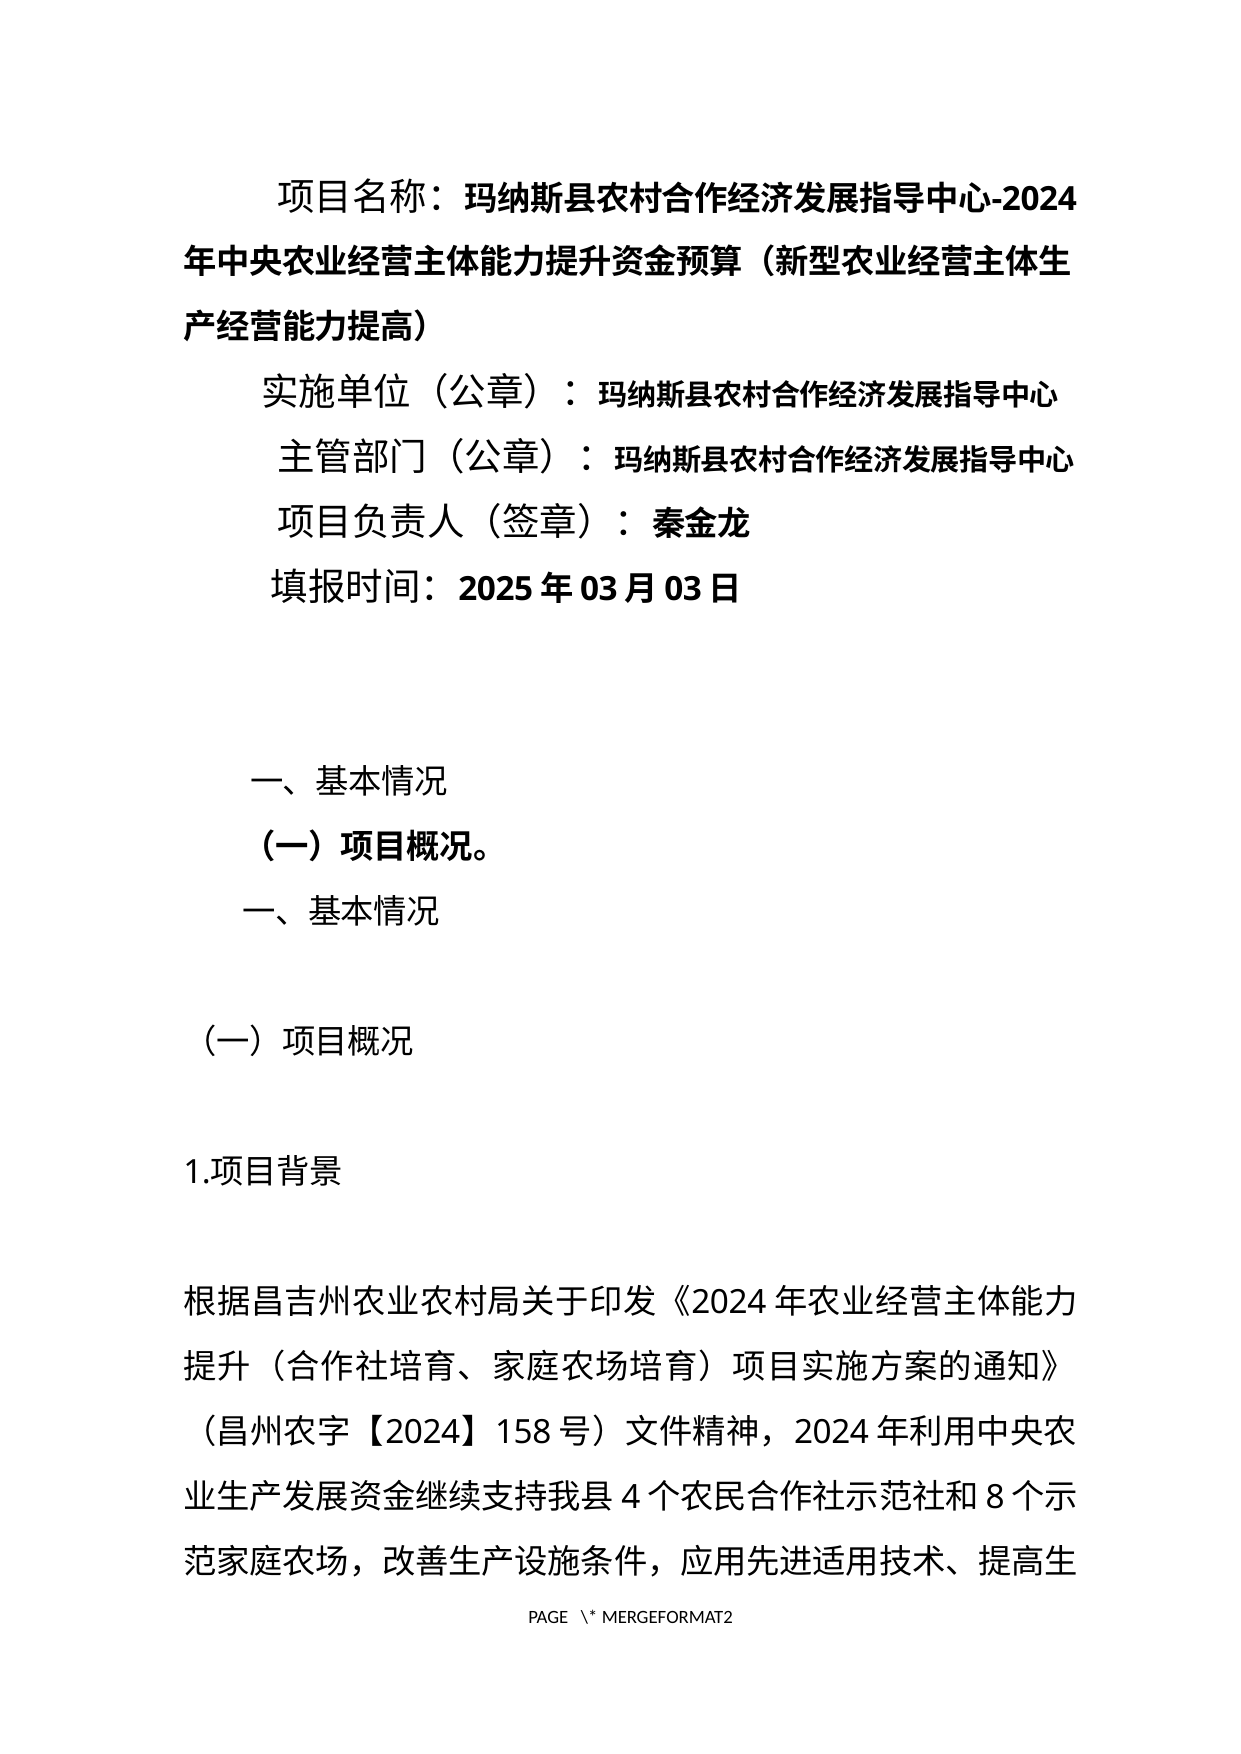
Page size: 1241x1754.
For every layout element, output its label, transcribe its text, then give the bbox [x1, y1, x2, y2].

text 一、基本情况 [183, 747, 1078, 812]
text （一）项目概况。 [183, 812, 1078, 877]
text 主管部门（公章）：玛纳斯县农村合作经济发展指导中心 [183, 422, 1078, 487]
text 填报时间：2025年03月03日 [211, 552, 1078, 617]
text 实施单位（公章）：玛纳斯县农村合作经济发展指导中心 [183, 357, 1078, 422]
text 项目负责人（签章）：秦金龙 [183, 487, 1078, 552]
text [183, 877, 1078, 1592]
text 项目名称：玛纳斯县农村合作经济发展指导中心-2024年中央农业经营主体能力提升资金预算（新型农业经营主体生产经营能力提高） [183, 162, 1078, 357]
